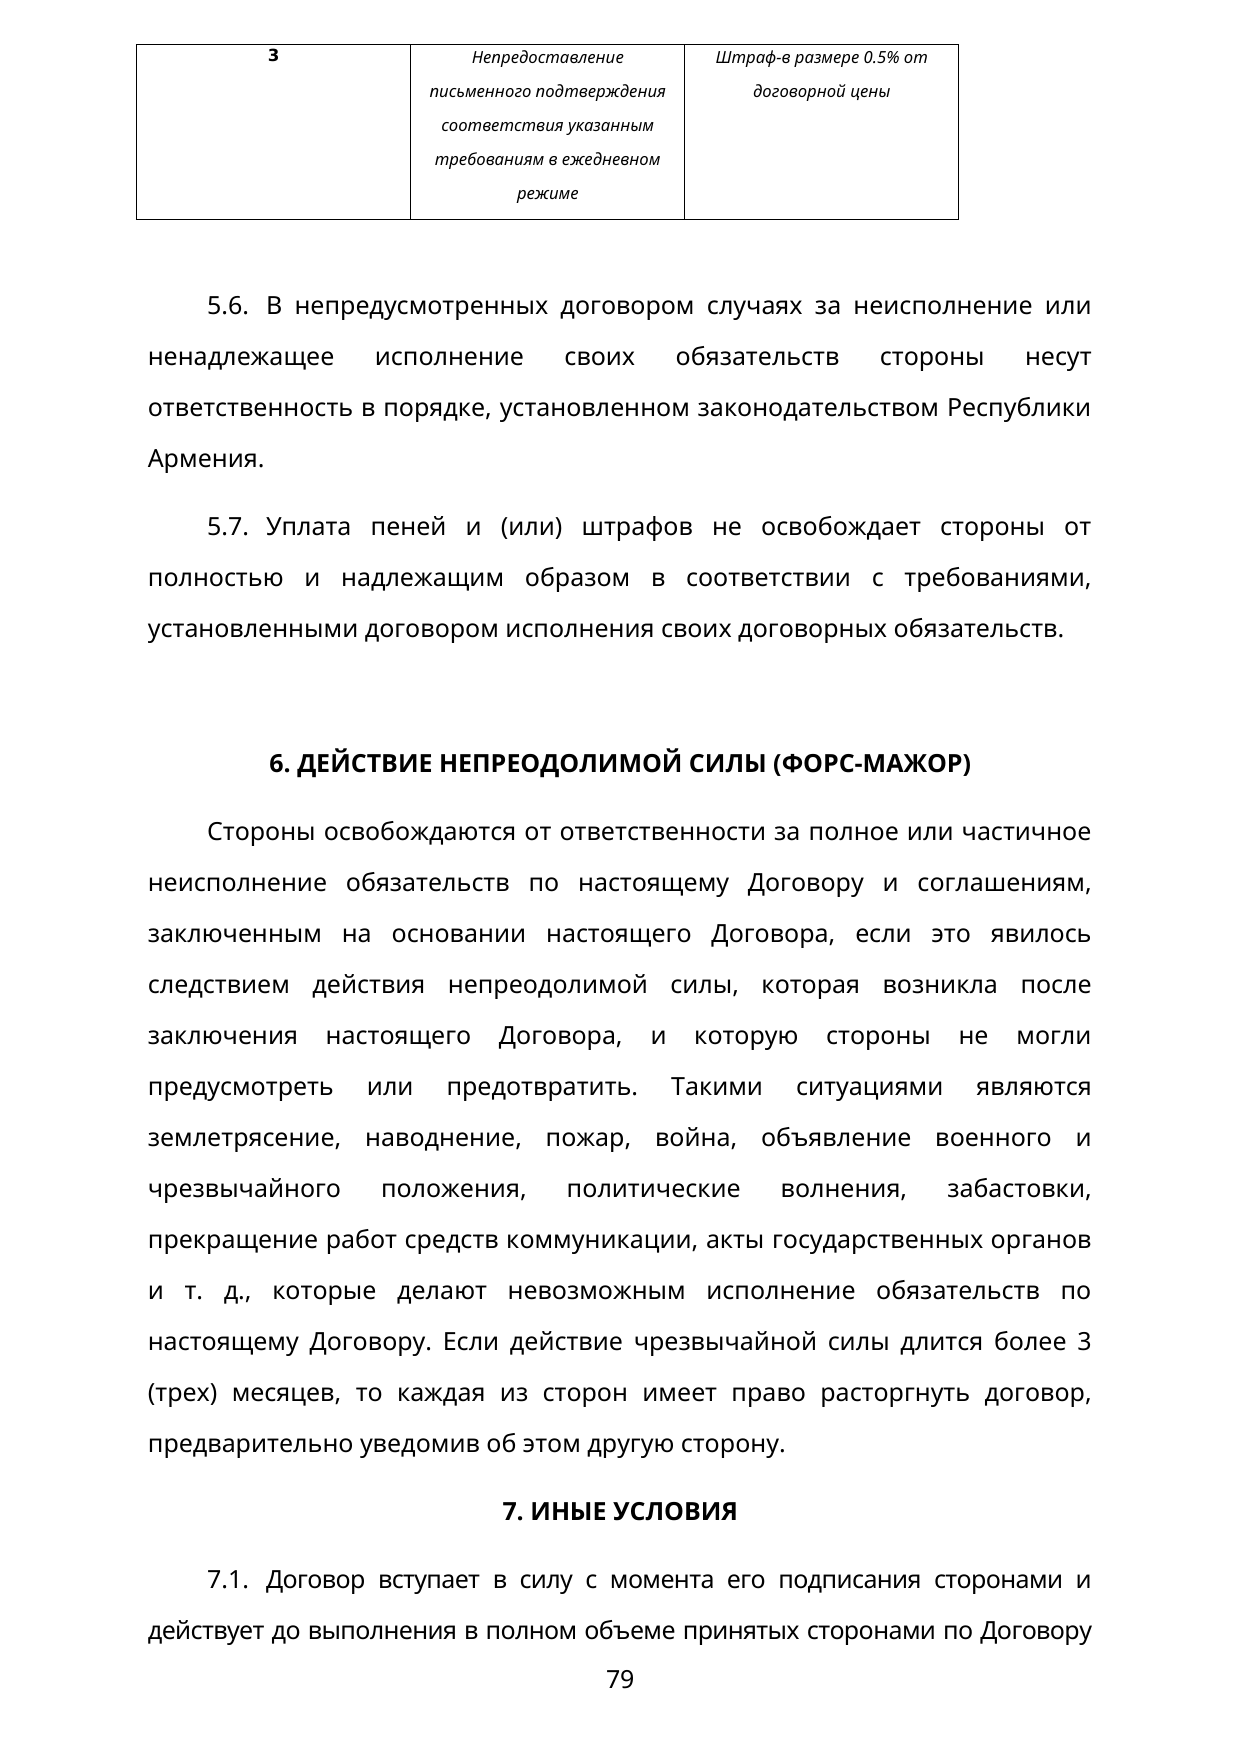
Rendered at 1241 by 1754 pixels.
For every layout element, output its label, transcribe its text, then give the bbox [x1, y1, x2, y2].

text 5.6. В непредусмотренных договором случаях за неисполнение или ненадлежащее исполнение своих обязательств стороны несут ответственность в порядке, установленном законодательством Республики Армения. [148, 287, 1092, 474]
text Стороны освобождаются от ответственности за полное или частичное неисполнение обязательств по настоящему Договору и соглашениям, заключенным на основании настоящего Договора, если это явилось следствием действия непреодолимой силы, которая возникла после заключения настоящего Договора, и которую стороны не могли предусмотреть или предотвратить. Такими ситуациями являются землетрясение, наводнение, пожар, война, объявление военного и чрезвычайного положения, политические волнения, забастовки, прекращение работ средств коммуникации, акты государственных органов и т. д., которые делают невозможным исполнение обязательств по настоящему Договору. Если действие чрезвычайной силы длится более 3 (трех) месяцев, то каждая из сторон имеет право расторгнуть договор, предварительно уведомив об этом другую сторону. [148, 813, 1092, 1460]
text 7. ИНЫЕ УСЛОВИЯ [148, 1494, 1092, 1528]
table_cell 3 [137, 45, 410, 219]
text 5.7. Уплата пеней и (или) штрафов не освобождает стороны от полностью и надлежащим образом в соответствии с требованиями, установленными договором исполнения своих договорных обязательств. [148, 508, 1092, 644]
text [148, 1561, 1092, 1646]
table_cell Непредоставление письменного подтверждения соответствия указанным требованиям в ежедневном режиме [411, 45, 684, 219]
text 6. ДЕЙСТВИЕ НЕПРЕОДОЛИМОЙ СИЛЫ (ФОРС-МАЖОР) [148, 746, 1092, 780]
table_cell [685, 45, 958, 219]
